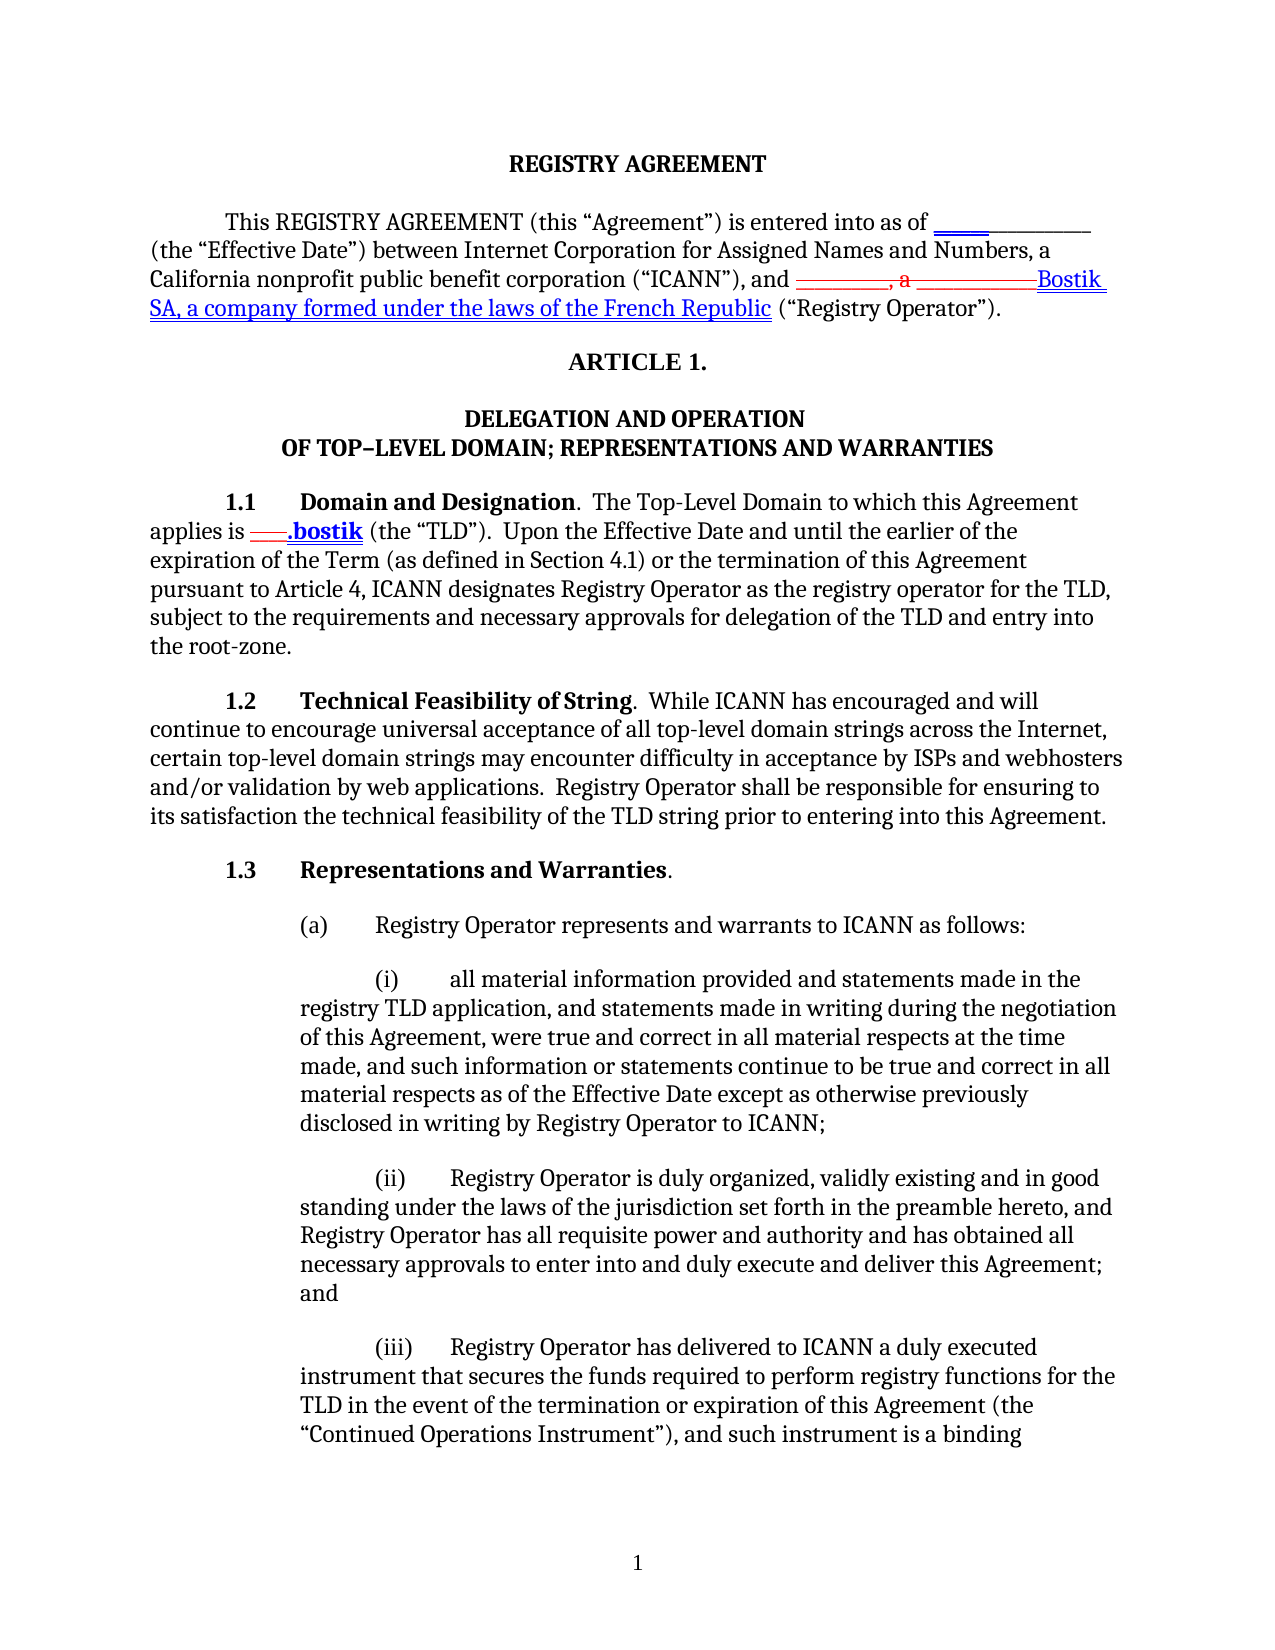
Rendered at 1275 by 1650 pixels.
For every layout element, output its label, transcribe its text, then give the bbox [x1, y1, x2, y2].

title REGISTRY AGREEMENT [150, 150, 1125, 179]
text Technical Feasibility of String. While ICANN has encouraged and will continue to encourage universal acceptance of all top-level domain strings across the Internet, certain top-level domain strings may encounter difficulty in acceptance by ISPs and webhosters and/or validation by web applications. Registry Operator shall be responsible for ensuring to its satisfaction the technical feasibility of the TLD string prior to entering into this Agreement. [150, 686, 1125, 830]
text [300, 1332, 1125, 1448]
text Domain and Designation. The Top-Level Domain to which this Agreement applies is ____.bostik (the “TLD”). Upon the Effective Date and until the earlier of the expiration of the Term (as defined in Section 4.1) or the termination of this Agreement pursuant to Article 4, ICANN designates Registry Operator as the registry operator for the TLD, subject to the requirements and necessary approvals for delegation of the TLD and entry into the root-zone. [150, 487, 1125, 661]
text DELEGATION AND OPERATION OF TOP–LEVEL DOMAIN; REPRESENTATIONS AND WARRANTIES [150, 347, 1125, 462]
text Representations and Warranties. [150, 855, 1125, 885]
text Registry Operator represents and warrants to ICANN as follows: [150, 910, 1125, 939]
text all material information provided and statements made in the registry TLD application, and statements made in writing during the negotiation of this Agreement, were true and correct in all material respects at the time made, and such information or statements continue to be true and correct in all material respects as of the Effective Date except as otherwise previously disclosed in writing by Registry Operator to ICANN; [300, 964, 1125, 1138]
text This REGISTRY AGREEMENT (this “Agreement”) is entered into as of _________________ (the “Effective Date”) between Internet Corporation for Assigned Names and Numbers, a California nonprofit public benefit corporation (“ICANN”), and __________, a _____________Bostik SA, a company formed under the laws of the French Republic (“Registry Operator”). [150, 207, 1125, 322]
text Registry Operator is duly organized, validly existing and in good standing under the laws of the jurisdiction set forth in the preamble hereto, and Registry Operator has all requisite power and authority and has obtained all necessary approvals to enter into and duly execute and deliver this Agreement; and [300, 1163, 1125, 1307]
